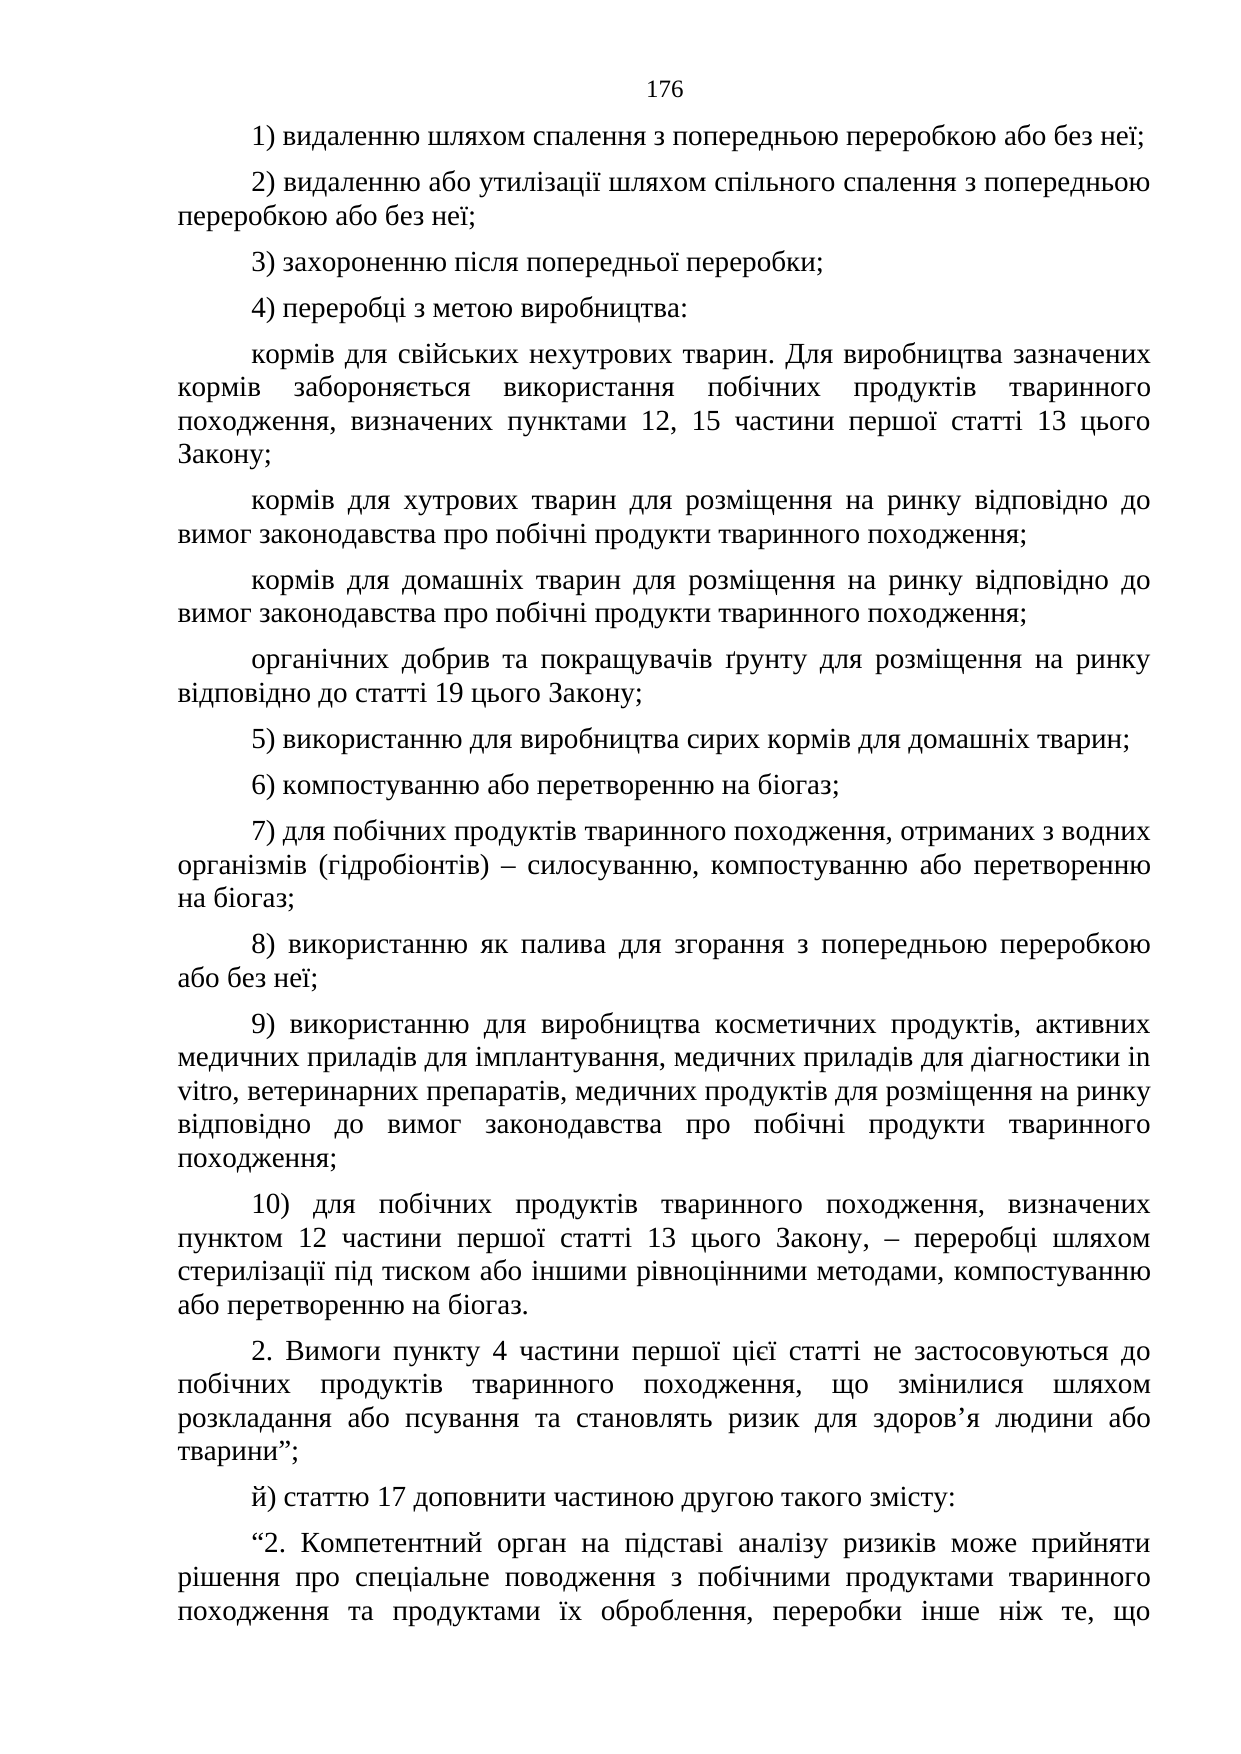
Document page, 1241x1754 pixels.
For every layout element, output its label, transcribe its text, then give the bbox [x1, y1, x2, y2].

text 2. Вимоги пункту 4 частини першої цієї статті не застосовуються до побічних продуктів тваринного походження, що змінилися шляхом розкладання або псування та становлять ризик для здоров’я людини або тварини”; [177, 1333, 1152, 1467]
text 9) використанню для виробництва косметичних продуктів, активних медичних приладів для імплантування, медичних приладів для діагностики in vitro, ветеринарних препаратів, медичних продуктів для розміщення на ринку відповідно до вимог законодавства про побічні продукти тваринного походження; [177, 1006, 1152, 1174]
text 6) компостуванню або перетворенню на біогаз; [177, 767, 1152, 801]
text й) статтю 17 доповнити частиною другою такого змісту: [177, 1479, 1152, 1513]
text 1) видаленню шляхом спалення з попередньою переробкою або без неї; [177, 118, 1152, 152]
text 8) використанню як палива для згорання з попередньою переробкою або без неї; [177, 926, 1152, 993]
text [177, 1526, 1152, 1626]
text 2) видаленню або утилізації шляхом спільного спалення з попередньою переробкою або без неї; [177, 164, 1152, 231]
text кормів для хутрових тварин для розміщення на ринку відповідно до вимог законодавства про побічні продукти тваринного походження; [177, 482, 1152, 549]
text кормів для свійських нехутрових тварин. Для виробництва зазначених кормів забороняється використання побічних продуктів тваринного походження, визначених пунктами 12, 15 частини першої статті 13 цього Закону; [177, 336, 1152, 470]
text 7) для побічних продуктів тваринного походження, отриманих з водних організмів (гідробіонтів) – силосуванню, компостуванню або перетворенню на біогаз; [177, 813, 1152, 914]
text 3) захороненню після попередньої переробки; [177, 244, 1152, 277]
text кормів для домашніх тварин для розміщення на ринку відповідно до вимог законодавства про побічні продукти тваринного походження; [177, 562, 1152, 629]
text 10) для побічних продуктів тваринного походження, визначених пунктом 12 частини першої статті 13 цього Закону, – переробці шляхом стерилізації під тиском або іншими рівноцінними методами, компостуванню або перетворенню на біогаз. [177, 1186, 1152, 1320]
text 5) використанню для виробництва сирих кормів для домашніх тварин; [177, 721, 1152, 755]
text 4) переробці з метою виробництва: [177, 290, 1152, 323]
text органічних добрив та покращувачів ґрунту для розміщення на ринку відповідно до статті 19 цього Закону; [177, 642, 1152, 709]
